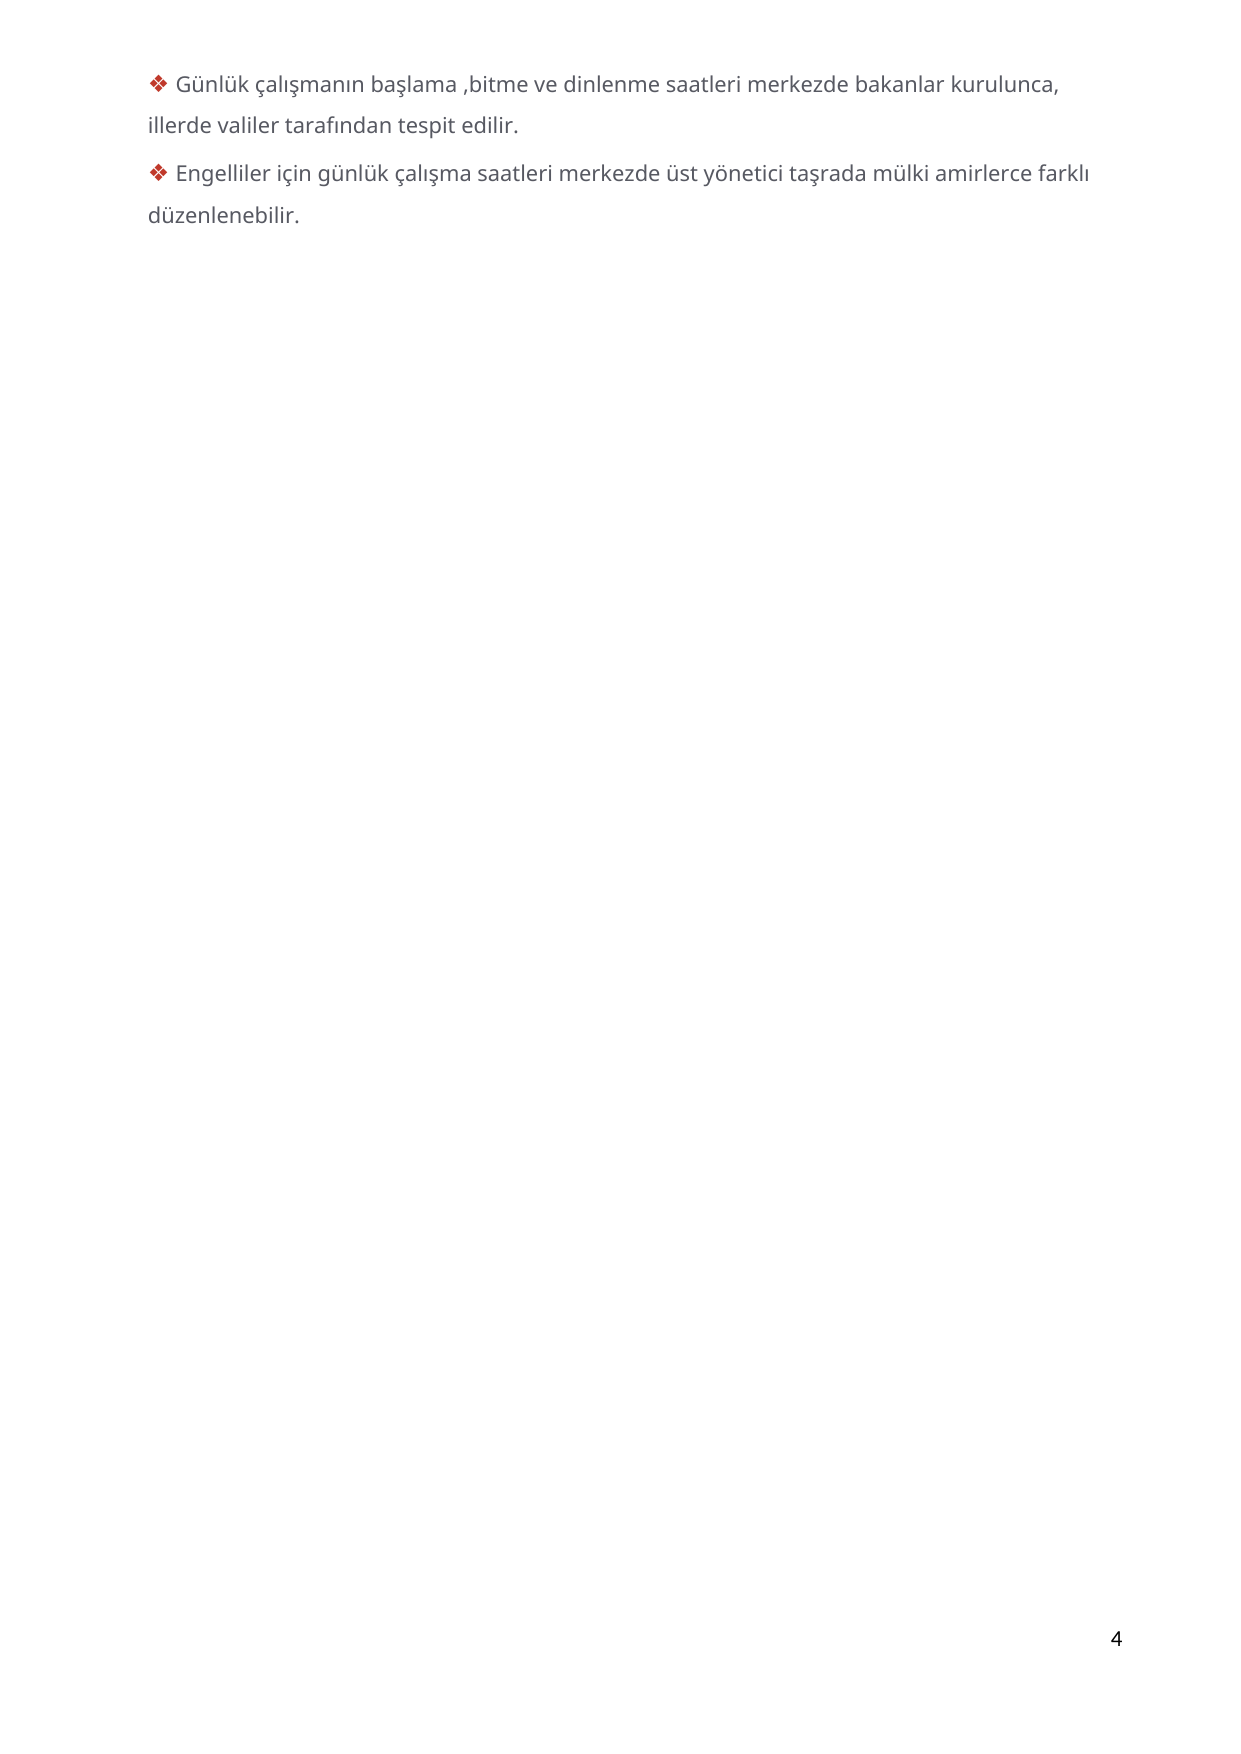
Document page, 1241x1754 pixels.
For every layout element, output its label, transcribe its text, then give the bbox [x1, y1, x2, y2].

text ❖ Günlük çalışmanın başlama ,bitme ve dinlenme saatleri merkezde bakanlar kurulunca, illerde valiler tarafından tespit edilir. [148, 59, 1122, 140]
text ❖ Engelliler için günlük çalışma saatleri merkezde üst yönetici taşrada mülki amirlerce farklı düzenlenebilir. [148, 148, 1122, 229]
